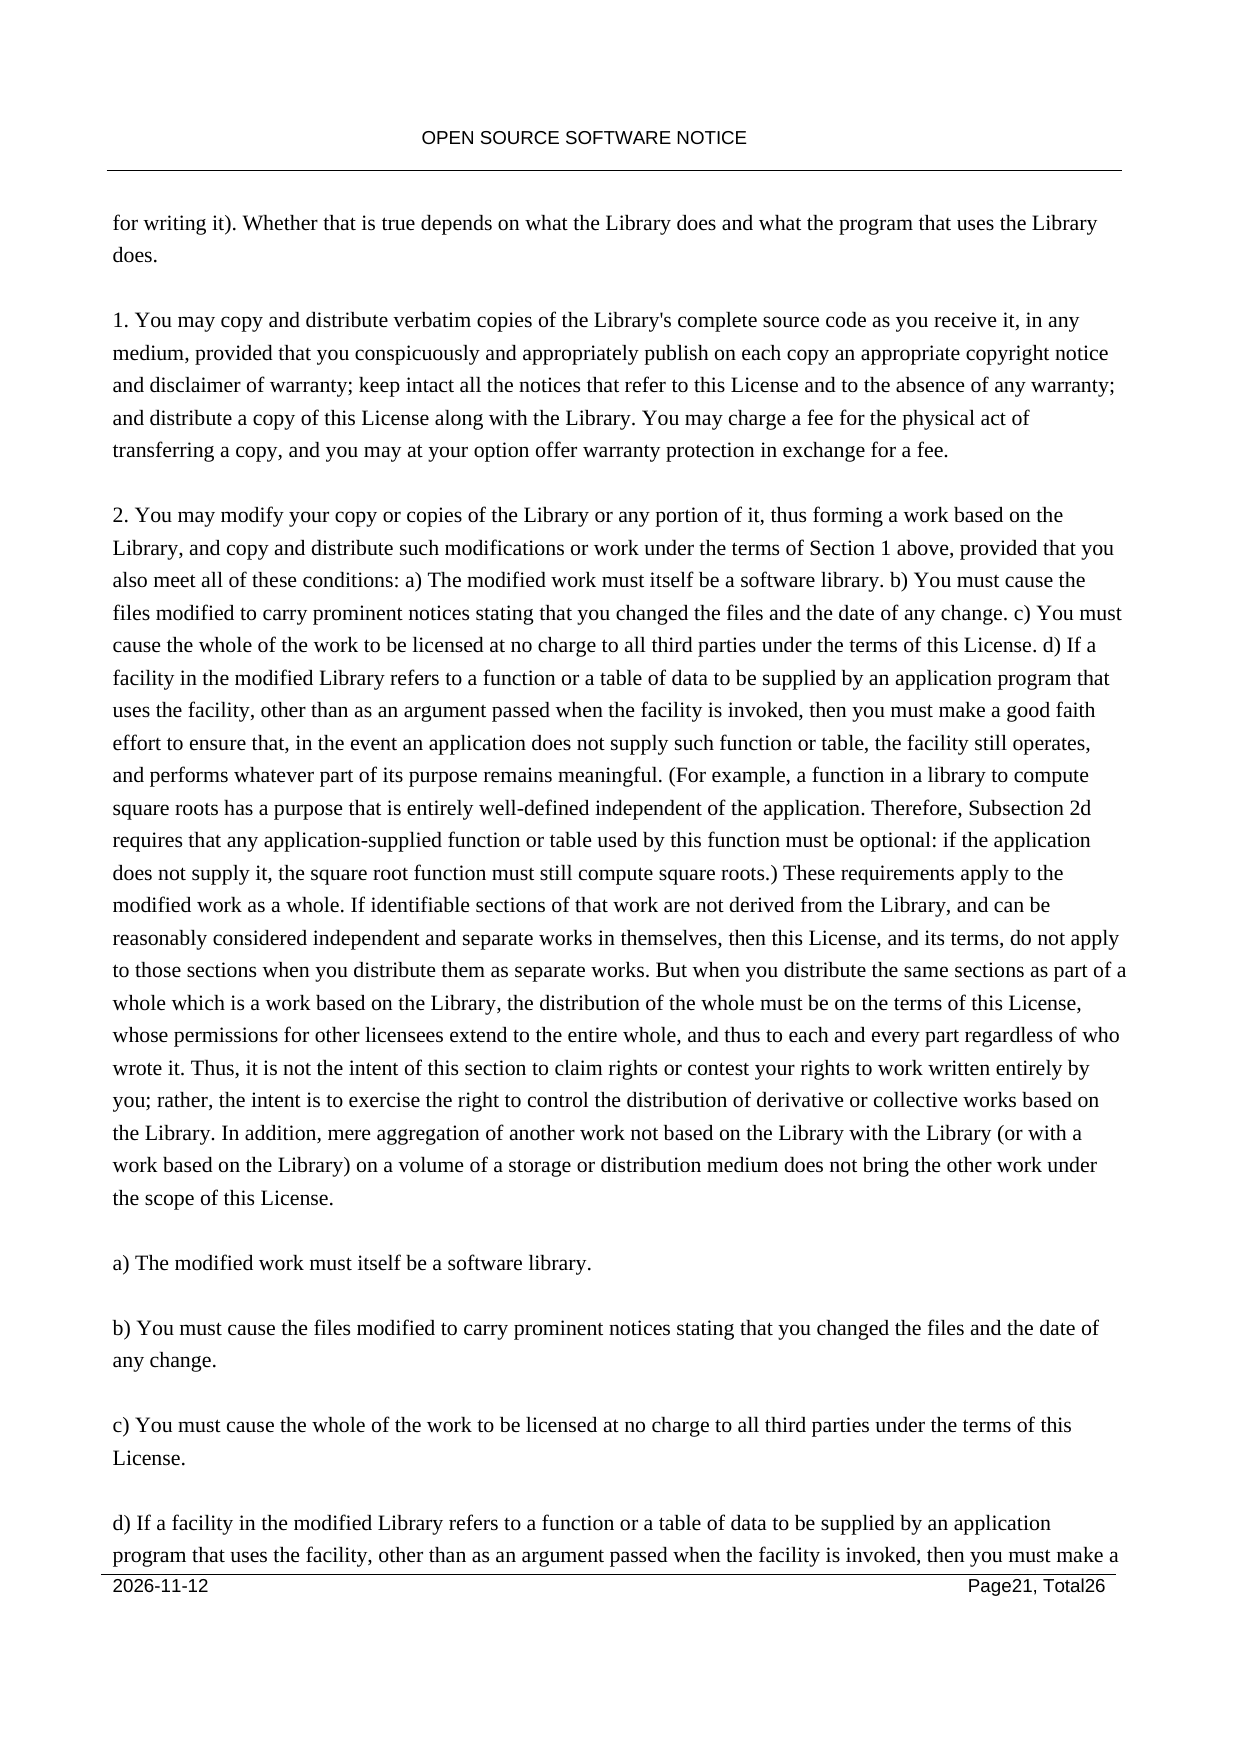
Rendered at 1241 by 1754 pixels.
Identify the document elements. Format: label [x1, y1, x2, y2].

text [112, 206, 1128, 1571]
